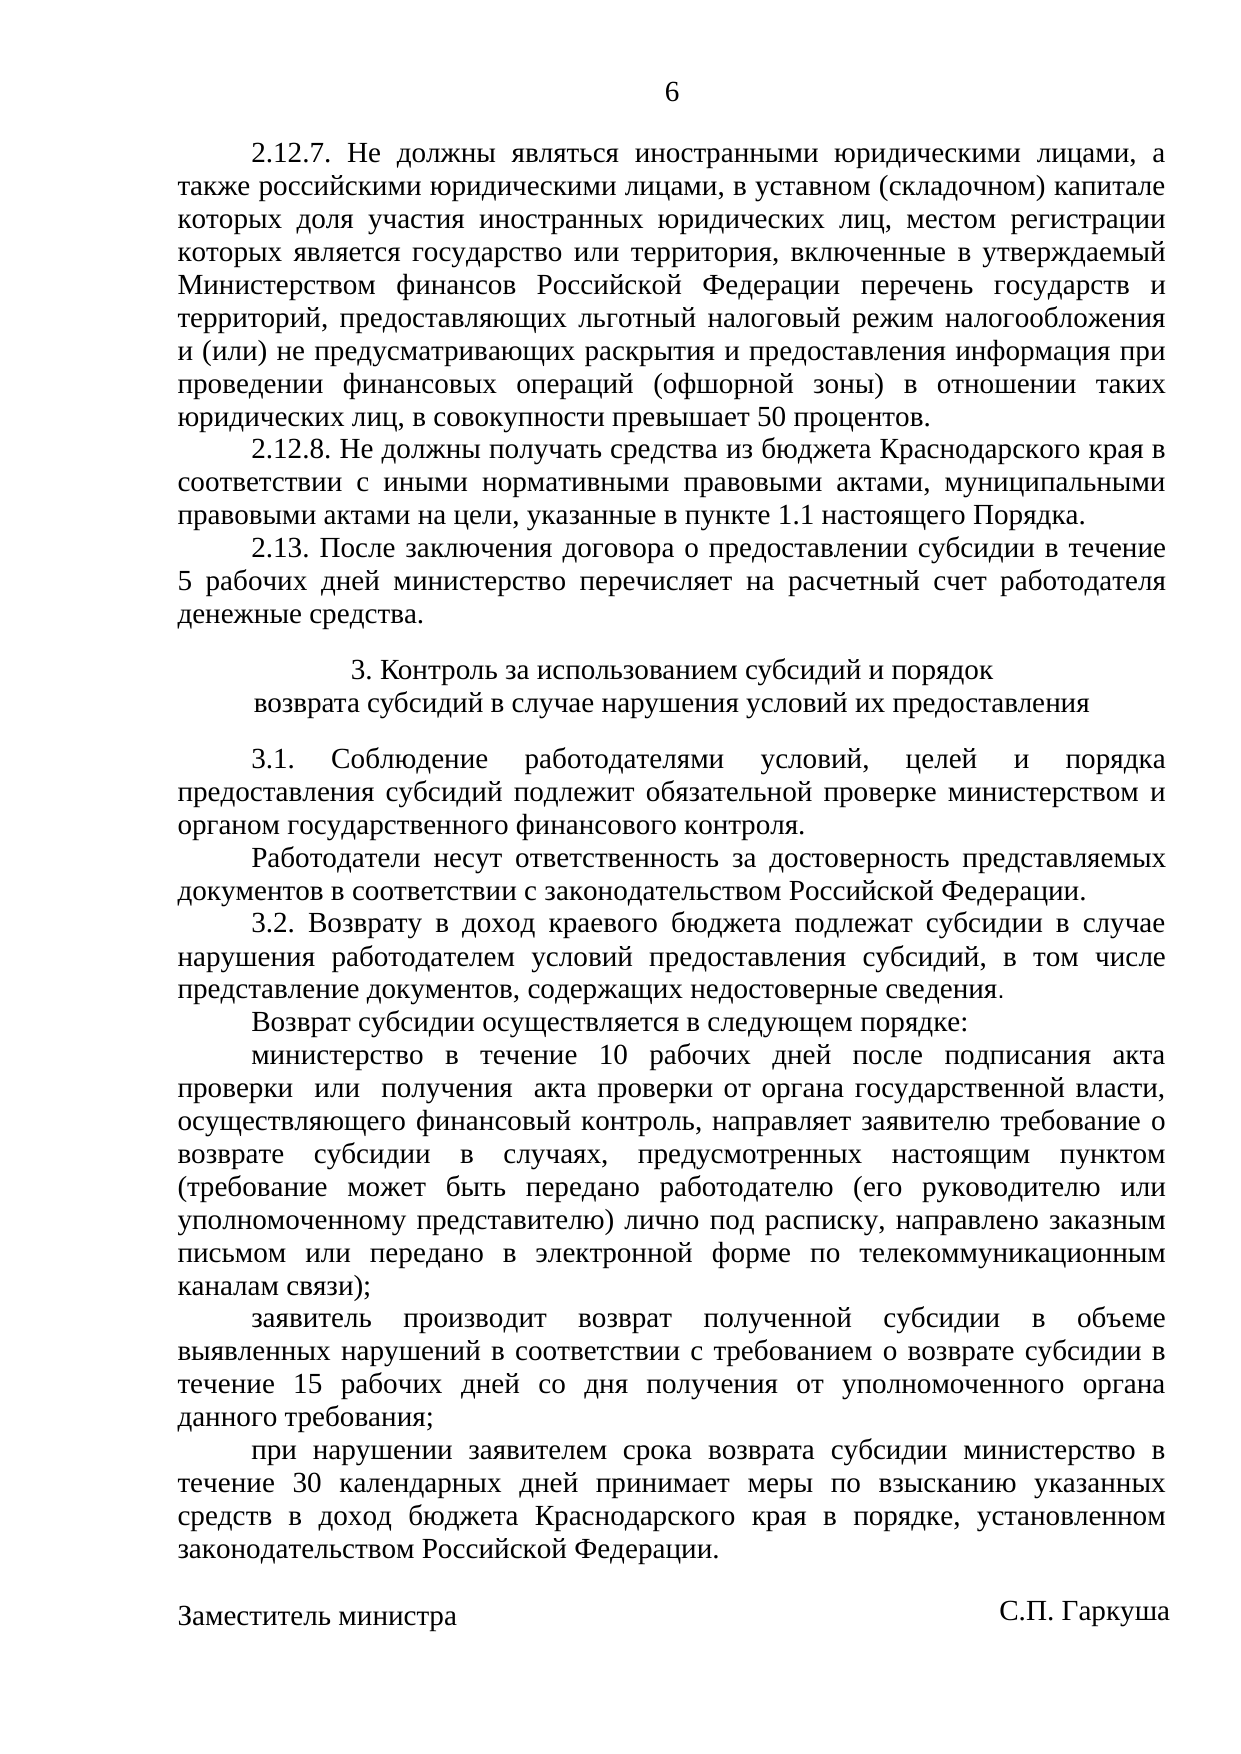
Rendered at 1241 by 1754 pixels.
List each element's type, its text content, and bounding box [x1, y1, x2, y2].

subtitle возврата субсидий в случае нарушения условий их предоставления [177, 686, 1167, 719]
text Возврат субсидии осуществляется в следующем порядке: [177, 1005, 1167, 1038]
table_header Заместитель министра [177, 1564, 841, 1631]
text заявитель производит возврат полученной субсидии в объеме выявленных нарушений в соответствии с требованием о возврате субсидии в течение 15 рабочих дней со дня получения от уполномоченного органа данного требования; [177, 1301, 1167, 1433]
text 3.1. Соблюдение работодателями условий, целей и порядка предоставления субсидий подлежит обязательной проверке министерством и органом государственного финансового контроля. [177, 742, 1167, 841]
text министерство в течение 10 рабочих дней после подписания акта проверки или получения акта проверки от органа государственной власти, осуществляющего финансовый контроль, направляет заявителю требование о возврате субсидии в случаях, предусмотренных настоящим пунктом (требование может быть передано работодателю (его руководителю или уполномоченному представителю) лично под расписку, направлено заказным письмом или передано в электронной форме по телекоммуникационным каналам связи); [177, 1038, 1167, 1301]
text 2.12.7. Не должны являться иностранными юридическими лицами, а также российскими юридическими лицами, в уставном (складочном) капитале которых доля участия иностранных юридических лиц, местом регистрации которых является государство или территория, включенные в утверждаемый Министерством финансов Российской Федерации перечень государств и территорий, предоставляющих льготный налоговый режим налогообложения и (или) не предусматривающих раскрытия и предоставления информация при проведении финансовых операций (офшорной зоны) в отношении таких юридических лиц, в совокупности превышает 50 процентов. [177, 136, 1167, 432]
text 2.13. После заключения договора о предоставлении субсидии в течение 5 рабочих дней министерство перечисляет на расчетный счет работодателя денежные средства. [177, 531, 1167, 629]
text при нарушении заявителем срока возврата субсидии министерство в течение 30 календарных дней принимает меры по взысканию указанных средств в доход бюджета Краснодарского края в порядке, установленном законодательством Российской Федерации. [177, 1433, 1167, 1564]
subtitle 3. Контроль за использованием субсидий и порядок [177, 653, 1167, 686]
text 3.2. Возврату в доход краевого бюджета подлежат субсидии в случае нарушения работодателем условий предоставления субсидий, в том числе представление документов, содержащих недостоверные сведения. [177, 907, 1167, 1005]
text Работодатели несут ответственность за достоверность представляемых документов в соответствии с законодательством Российской Федерации. [177, 841, 1167, 907]
table_header С.П. Гаркуша [841, 1564, 1182, 1631]
text 2.12.8. Не должны получать средства из бюджета Краснодарского края в соответствии с иными нормативными правовыми актами, муниципальными правовыми актами на цели, указанные в пункте 1.1 настоящего Порядка. [177, 432, 1167, 531]
